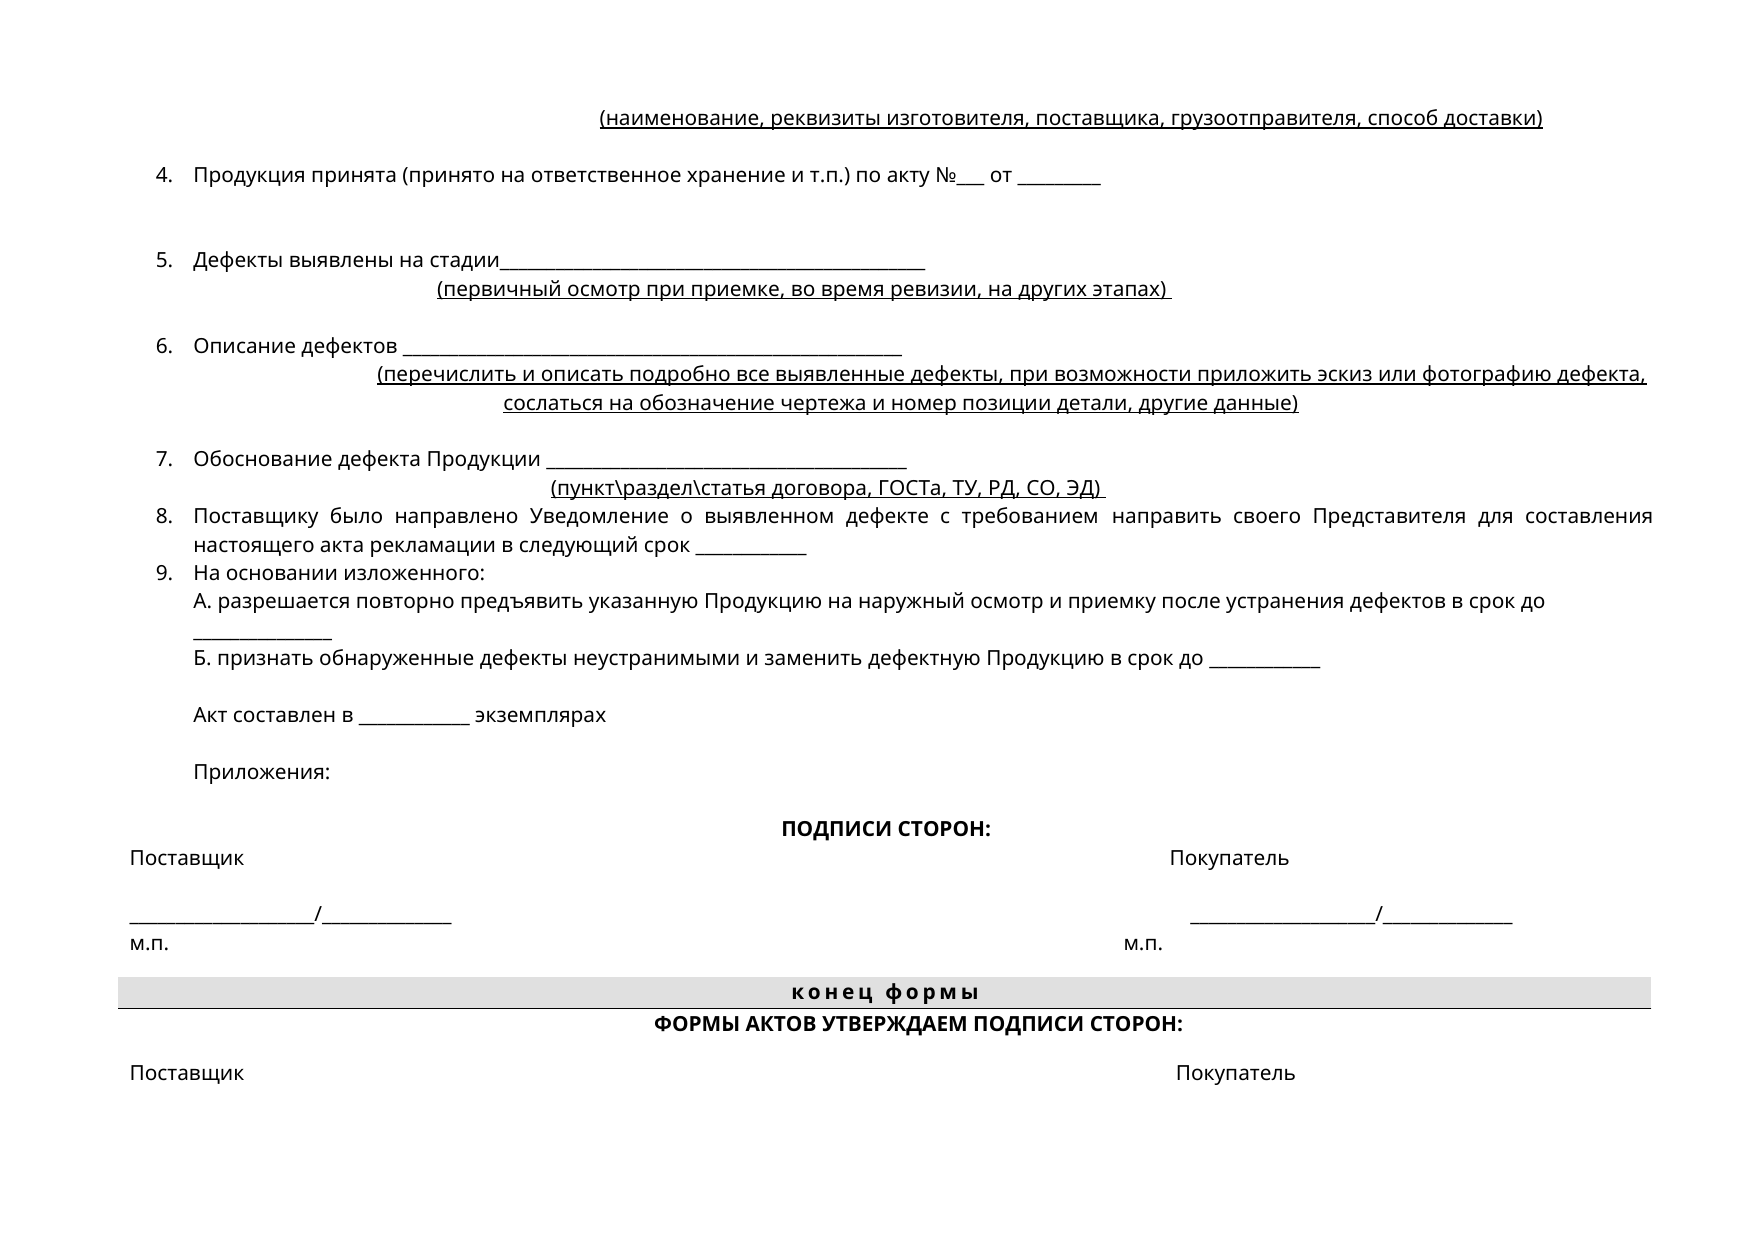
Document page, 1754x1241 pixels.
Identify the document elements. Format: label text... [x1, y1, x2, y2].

list Поставщику было направлено Уведомление о выявленном дефекте с требованием направить своего Представителя для составления настоящего акта рекламации в следующий срок ____________ [156, 501, 1654, 558]
text (перечислить и описать подробно все выявленные дефекты, при возможности приложить эскиз или фотографию дефекта, сослаться на обозначение чертежа и номер позиции детали, другие данные) [148, 359, 1654, 416]
text Б. признать обнаруженные дефекты неустранимыми и заменить дефектную Продукцию в срок до ____________ [193, 643, 1654, 672]
list Описание дефектов ______________________________________________________ [156, 331, 1654, 359]
text (наименование, реквизиты изготовителя, поставщика, грузоотправителя, способ доставки) [193, 103, 1654, 132]
text ФОРМЫ АКТОВ УТВЕРЖДАЕМ ПОДПИСИ СТОРОН: [118, 1009, 1654, 1037]
text Акт составлен в ____________ экземплярах [193, 700, 1654, 729]
text Приложения: [193, 757, 1654, 786]
list На основании изложенного: [156, 558, 1654, 587]
text конец формы [118, 977, 1651, 1008]
text А. разрешается повторно предъявить указанную Продукцию на наружный осмотр и приемку после устранения дефектов в срок до _______________ [193, 587, 1654, 643]
text (пункт\раздел\статья договора, ГОСТа, ТУ, РД, СО, ЭД) [193, 473, 1654, 501]
list Обоснование дефекта Продукции _______________________________________ [156, 444, 1654, 473]
list Дефекты выявлены на стадии______________________________________________ [156, 245, 1654, 274]
table_header Поставщик ____________________/______________ м.п. [118, 843, 809, 977]
text (первичный осмотр при приемке, во время ревизии, на других этапах) [193, 274, 1654, 302]
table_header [794, 1058, 1650, 1086]
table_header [118, 1058, 794, 1086]
text ПОДПИСИ СТОРОН: [118, 814, 1654, 843]
list Продукция принята (принято на ответственное хранение и т.п.) по акту №___ от _________ [156, 160, 1654, 188]
table_header Покупатель ____________________/______________ м.п. [809, 843, 1650, 977]
